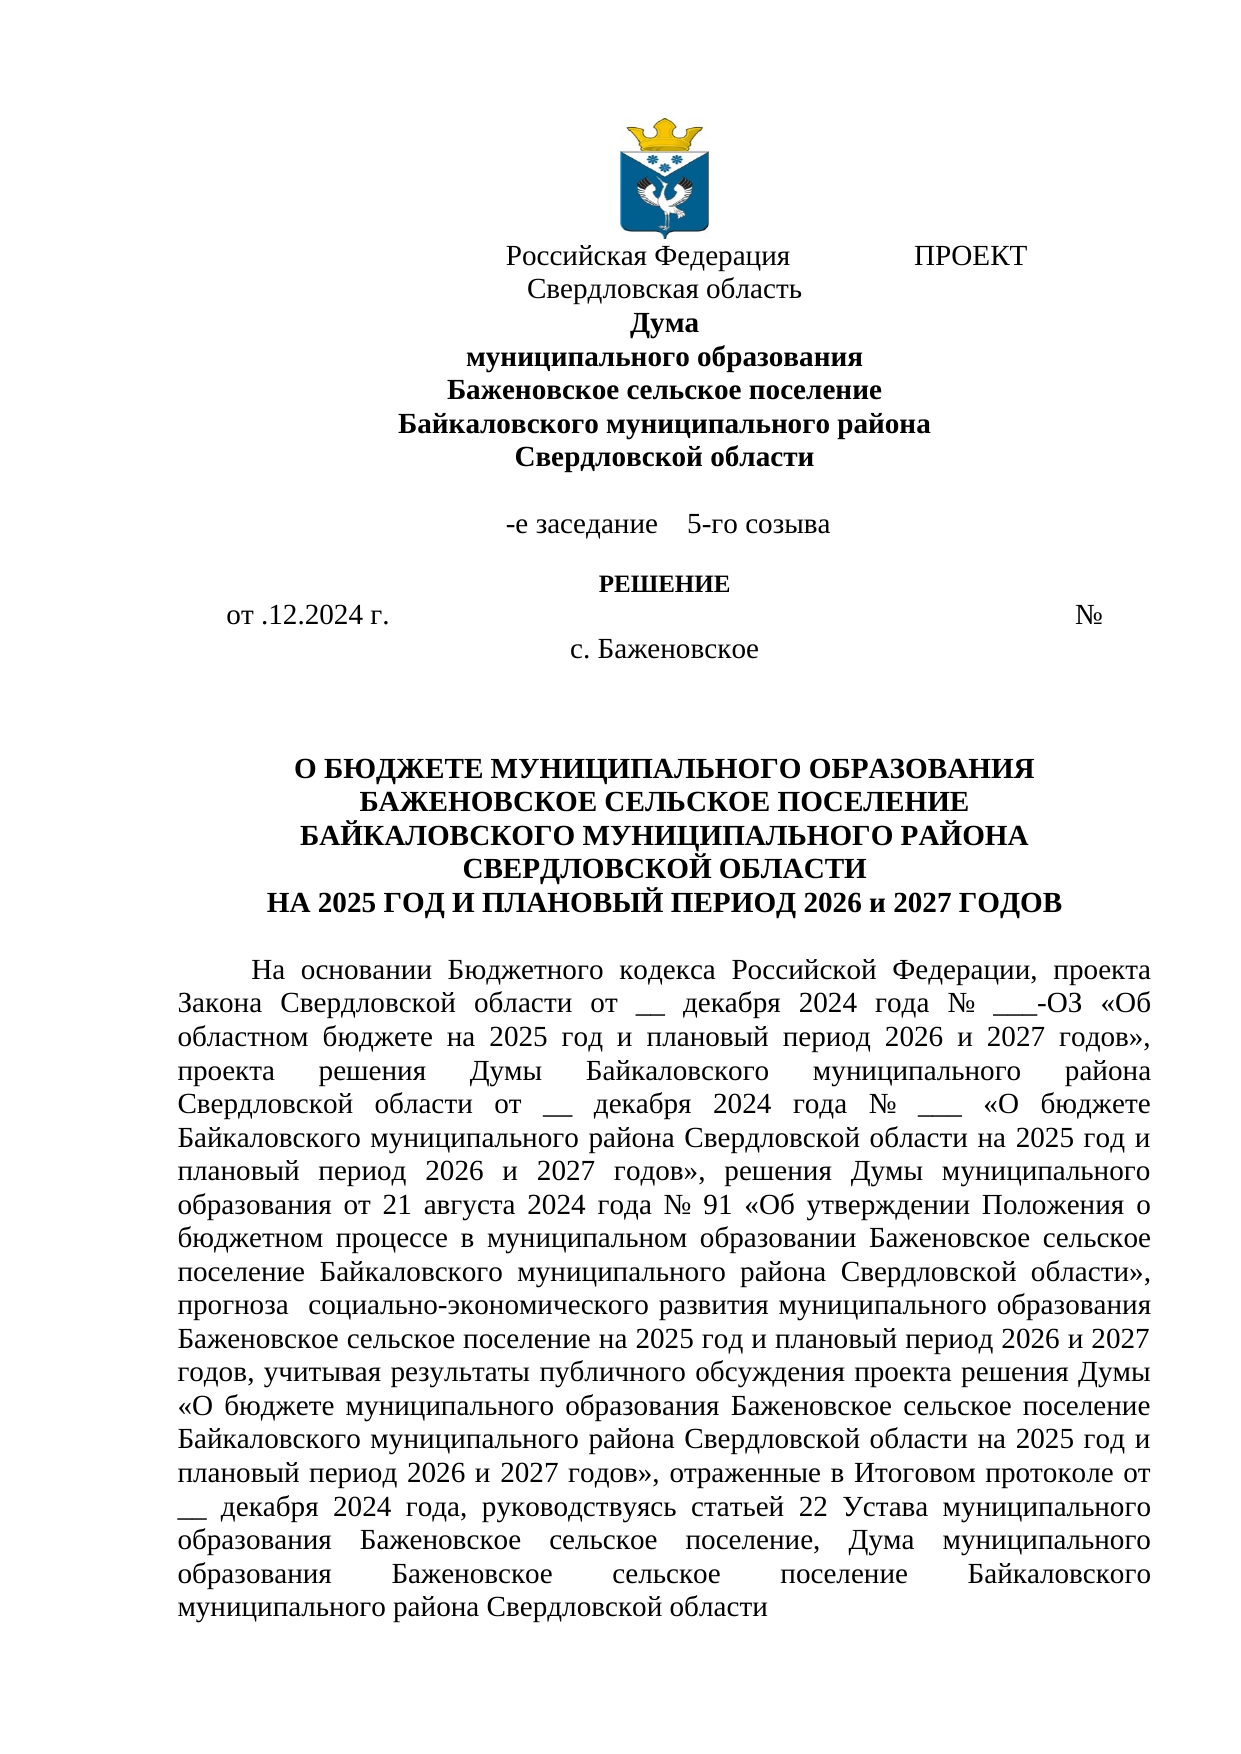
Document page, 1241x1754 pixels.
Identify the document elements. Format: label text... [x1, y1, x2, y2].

text РЕШЕНИЕ [177, 569, 1152, 597]
text БАЖЕНОВСКОЕ СЕЛЬСКОЕ ПОСЕЛЕНИЕ [177, 784, 1152, 818]
text -е заседание 5-го созыва [177, 506, 1152, 540]
text Свердловской области [177, 439, 1152, 473]
text НА 2025 ГОД И ПЛАНОВЫЙ ПЕРИОД 2026 и 2027 ГОДОВ [177, 885, 1152, 918]
text с. Баженовское [177, 631, 1152, 664]
text О БЮДЖЕТЕ МУНИЦИПАЛЬНОГО ОБРАЗОВАНИЯ [177, 751, 1152, 784]
text БАЙКАЛОВСКОГО МУНИЦИПАЛЬНОГО РАЙОНА [177, 818, 1152, 851]
text от .12.2024 г. № [177, 597, 1152, 631]
text СВЕРДЛОВСКОЙ ОБЛАСТИ [177, 851, 1152, 885]
picture [620, 118, 709, 239]
text Байкаловского муниципального района [177, 406, 1152, 439]
text На основании Бюджетного кодекса Российской Федерации, проекта Закона Свердловской области от __ декабря 2024 года № ___-ОЗ «Об областном бюджете на 2025 год и плановый период 2026 и 2027 годов», проекта решения Думы Байкаловского муниципального района Свердловской области от __ декабря 2024 года № ___ «О бюджете Байкаловского муниципального района Свердловской области на 2025 год и плановый период 2026 и 2027 годов», решения Думы муниципального образования от 21 августа 2024 года № 91 «Об утверждении Положения о бюджетном процессе в муниципальном образовании Баженовское сельское поселение Байкаловского муниципального района Свердловской области», прогноза социально-экономического развития муниципального образования Баженовское сельское поселение на 2025 год и плановый период 2026 и 2027 годов, учитывая результаты публичного обсуждения проекта решения Думы «О бюджете муниципального образования Баженовское сельское поселение Байкаловского муниципального района Свердловской области на 2025 год и плановый период 2026 и 2027 годов», отраженные в Итоговом протоколе от __ декабря 2024 года, руководствуясь статьей 22 Устава муниципального образования Баженовское сельское поселение, Дума муниципального образования Баженовское сельское поселение Байкаловского муниципального района Свердловской области [177, 952, 1152, 1623]
text Баженовское сельское поселение [177, 372, 1152, 406]
text Дума [177, 305, 1152, 339]
text муниципального образования [177, 339, 1152, 372]
text Российская Федерация ПРОЕКТ [177, 238, 1152, 272]
text Свердловская область [177, 272, 1152, 305]
